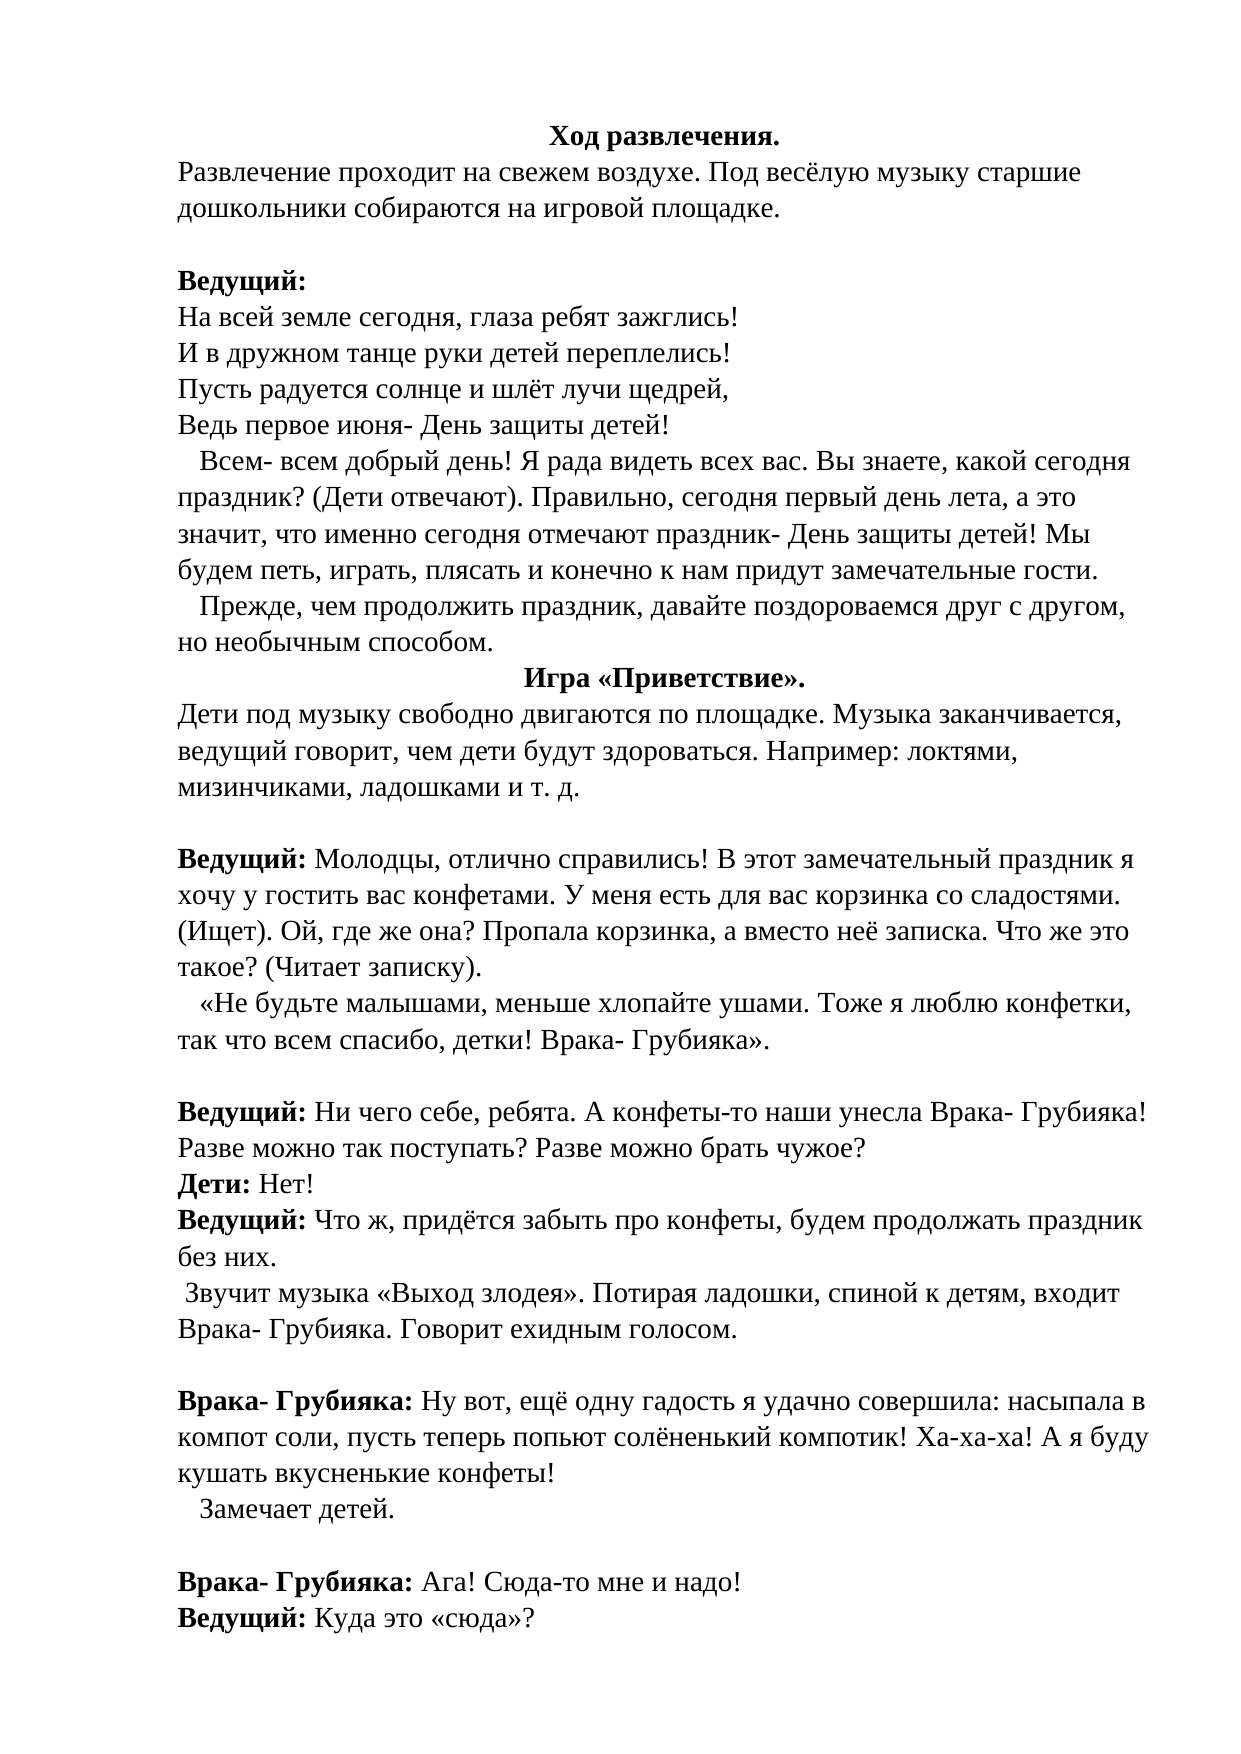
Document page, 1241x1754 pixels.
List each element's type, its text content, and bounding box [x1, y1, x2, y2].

text Игра «Приветствие». [177, 660, 1152, 694]
text Пусть радуется солнце и шлёт лучи щедрей, [177, 371, 1152, 405]
text На всей земле сегодня, глаза ребят зажглись! [177, 299, 1152, 332]
text «Не будьте малышами, меньше хлопайте ушами. Тоже я люблю конфетки, так что всем спасибо, детки! Врака- Грубияка». [177, 986, 1152, 1055]
text Врака- Грубияка: Ага! Сюда-то мне и надо! [177, 1564, 1152, 1597]
text Ведущий: Молодцы, отлично справились! В этот замечательный праздник я хочу у гостить вас конфетами. У меня есть для вас корзинка со сладостями. (Ищет). Ой, где же она? Пропала корзинка, а вместо неё записка. Что же это такое? (Читает записку). [177, 841, 1152, 983]
text Ведь первое июня- День защиты детей! [177, 407, 1152, 441]
text Ход развлечения. [177, 118, 1152, 152]
text Ведущий: Ни чего себе, ребята. А конфеты-то наши унесла Врака- Грубияка! Разве можно так поступать? Разве можно брать чужое? [177, 1094, 1152, 1164]
text Дети: Нет! [177, 1166, 1152, 1200]
text Врака- Грубияка: Ну вот, ещё одну гадость я удачно совершила: насыпала в компот соли, пусть теперь попьют солёненький компотик! Ха-ха-ха! А я буду кушать вкусненькие конфеты! [177, 1383, 1152, 1489]
text Развлечение проходит на свежем воздухе. Под весёлую музыку старшие дошкольники собираются на игровой площадке. [177, 154, 1152, 224]
text Звучит музыка «Выход злодея». Потирая ладошки, спиной к детям, входит Врака- Грубияка. Говорит ехидным голосом. [177, 1275, 1152, 1344]
text Замечает детей. [177, 1492, 1152, 1525]
text Ведущий: Что ж, придётся забыть про конфеты, будем продолжать праздник без них. [177, 1202, 1152, 1272]
text Ведущий: [177, 263, 1152, 296]
text Прежде, чем продолжить праздник, давайте поздороваемся друг с другом, но необычным способом. [177, 588, 1152, 658]
text И в дружном танце руки детей переплелись! [177, 335, 1152, 368]
text Дети под музыку свободно двигаются по площадке. Музыка заканчивается, ведущий говорит, чем дети будут здороваться. Например: локтями, мизинчиками, ладошками и т. д. [177, 696, 1152, 802]
text Всем- всем добрый день! Я рада видеть всех вас. Вы знаете, какой сегодня праздник? (Дети отвечают). Правильно, сегодня первый день лета, а это значит, что именно сегодня отмечают праздник- День защиты детей! Мы будем петь, играть, плясать и конечно к нам придут замечательные гости. [177, 443, 1152, 585]
text Ведущий: Куда это «сюда»? [177, 1600, 1152, 1634]
